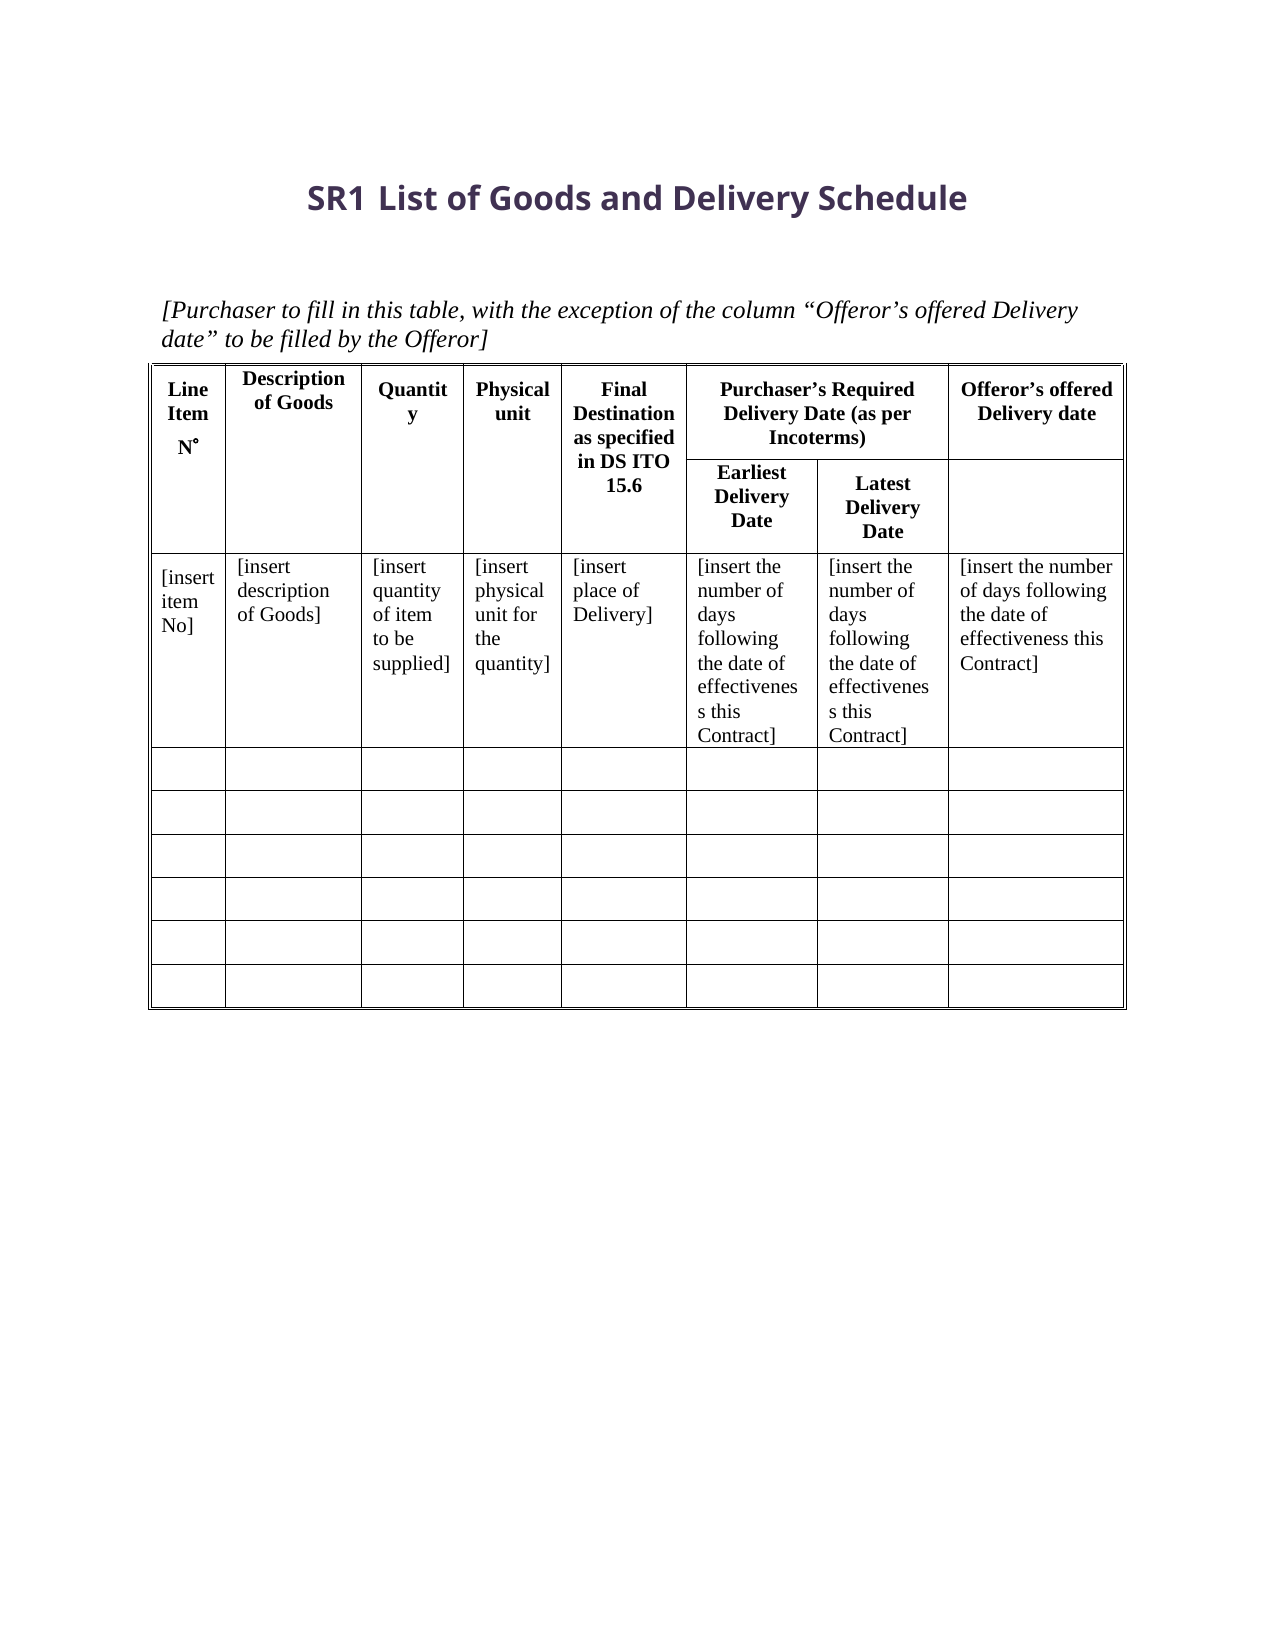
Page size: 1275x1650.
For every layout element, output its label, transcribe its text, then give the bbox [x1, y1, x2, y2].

table_cell Description of Goods [226, 366, 361, 553]
table_cell [464, 921, 561, 964]
table_cell [464, 748, 561, 790]
table_cell Earliest Delivery Date [687, 460, 817, 553]
table_cell [226, 921, 361, 964]
table_cell [insert quantity of item to be supplied] [362, 554, 463, 747]
table_cell [562, 921, 686, 964]
table_cell [362, 921, 463, 964]
table_cell [insert the number of days following the date of effectiveness this Contract] [949, 554, 1123, 747]
table_cell [818, 965, 948, 1007]
table_cell [949, 921, 1123, 964]
table_cell [insert the number of days following the date of effectiveness this Contract] [818, 554, 948, 747]
table_cell [949, 835, 1123, 877]
table_cell [687, 791, 817, 833]
table_cell [949, 965, 1123, 1007]
table_cell [687, 921, 817, 964]
table_cell Line Item N [150, 363, 225, 553]
table_cell [152, 835, 225, 877]
table_cell [562, 791, 686, 833]
table_cell Purchaser’s Required Delivery Date (as per Incoterms) [687, 366, 948, 459]
table_cell Offeror’s offered Delivery date [949, 363, 1125, 459]
table_cell [362, 791, 463, 833]
table_cell [818, 878, 948, 920]
table_cell [949, 748, 1123, 790]
table_cell [insert description of Goods] [226, 554, 361, 747]
table_cell [152, 791, 225, 833]
table_cell Quantity [362, 366, 463, 553]
table_cell [152, 878, 225, 920]
table_cell [687, 965, 817, 1007]
subtitle SR1 List of Goods and Delivery Schedule [150, 175, 1125, 220]
table_cell [464, 965, 561, 1007]
table_cell [562, 878, 686, 920]
table_cell [818, 791, 948, 833]
table_cell [152, 748, 225, 790]
table_cell [562, 965, 686, 1007]
table_cell [362, 748, 463, 790]
table_cell [949, 791, 1123, 833]
table_cell Latest Delivery Date [818, 460, 948, 553]
table_cell [949, 460, 1123, 553]
table_cell [949, 878, 1123, 920]
table_cell Physical unit [464, 366, 561, 553]
table_cell [226, 835, 361, 877]
table_cell [818, 921, 948, 964]
table_cell [464, 835, 561, 877]
table_cell [insert the number of days following the date of effectiveness this Contract] [687, 554, 817, 747]
table_cell [362, 835, 463, 877]
table_cell [insert place of Delivery] [562, 554, 686, 747]
table_cell [226, 878, 361, 920]
table_cell [insert item No] [152, 554, 225, 747]
table_cell [687, 835, 817, 877]
table_cell [226, 965, 361, 1007]
table_cell [152, 921, 225, 964]
table_cell [464, 791, 561, 833]
table_cell [362, 965, 463, 1007]
table_cell [562, 835, 686, 877]
table_cell [362, 878, 463, 920]
table_cell [687, 878, 817, 920]
table_cell [818, 835, 948, 877]
table_cell [152, 965, 225, 1007]
table_cell [226, 791, 361, 833]
table_cell [562, 748, 686, 790]
table_cell [687, 748, 817, 790]
table_cell [insert physical unit for the quantity] [464, 554, 561, 747]
table_cell [464, 878, 561, 920]
table_cell Final Destination as specified in DS ITO 15.6 [562, 366, 686, 553]
table_cell [818, 748, 948, 790]
table_header [Purchaser to fill in this table, with the exception of the column “Offeror’s offered Delivery date” to be filled by the Offeror] [150, 245, 1125, 363]
table_cell [226, 748, 361, 790]
